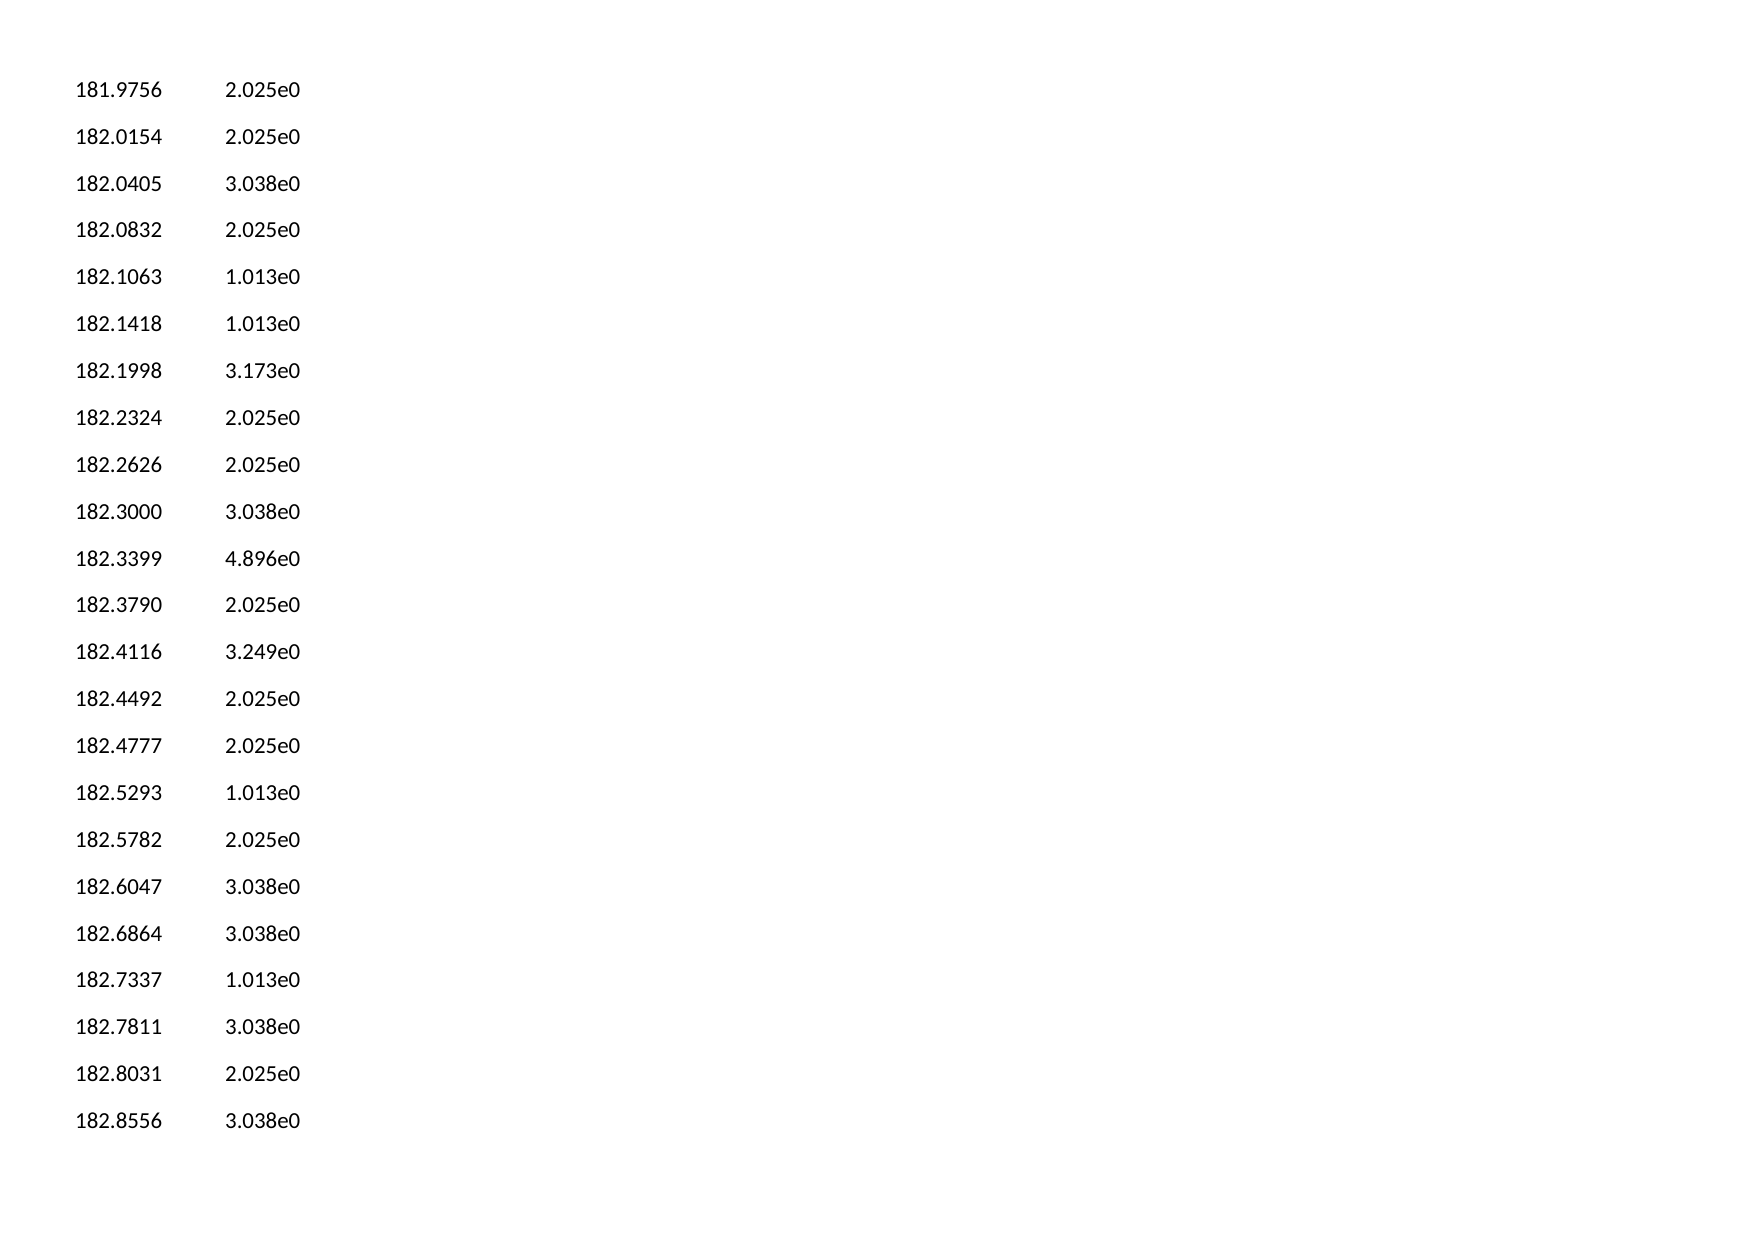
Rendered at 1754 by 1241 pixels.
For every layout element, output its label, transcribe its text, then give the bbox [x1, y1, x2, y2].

text 182.0405 3.038e0 [75, 169, 1679, 197]
text 182.6047 3.038e0 [75, 872, 1679, 900]
text 182.5782 2.025e0 [75, 825, 1679, 853]
text 182.4777 2.025e0 [75, 731, 1679, 759]
text 182.0154 2.025e0 [75, 122, 1679, 150]
text 182.6864 3.038e0 [75, 919, 1679, 947]
text 182.5293 1.013e0 [75, 778, 1679, 806]
text 182.7811 3.038e0 [75, 1012, 1679, 1041]
text 182.3790 2.025e0 [75, 591, 1679, 619]
text 182.7337 1.013e0 [75, 966, 1679, 994]
text 182.4492 2.025e0 [75, 684, 1679, 712]
text 182.1418 1.013e0 [75, 309, 1679, 337]
text 182.8556 3.038e0 [75, 1106, 1679, 1134]
text 182.1998 3.173e0 [75, 356, 1679, 384]
text 182.0832 2.025e0 [75, 216, 1679, 244]
text 182.2324 2.025e0 [75, 403, 1679, 431]
text 182.3399 4.896e0 [75, 544, 1679, 572]
text 182.2626 2.025e0 [75, 450, 1679, 478]
text 182.8031 2.025e0 [75, 1059, 1679, 1087]
text 182.1063 1.013e0 [75, 262, 1679, 291]
text 181.9756 2.025e0 [75, 75, 1679, 103]
text 182.4116 3.249e0 [75, 637, 1679, 666]
text 182.3000 3.038e0 [75, 497, 1679, 525]
